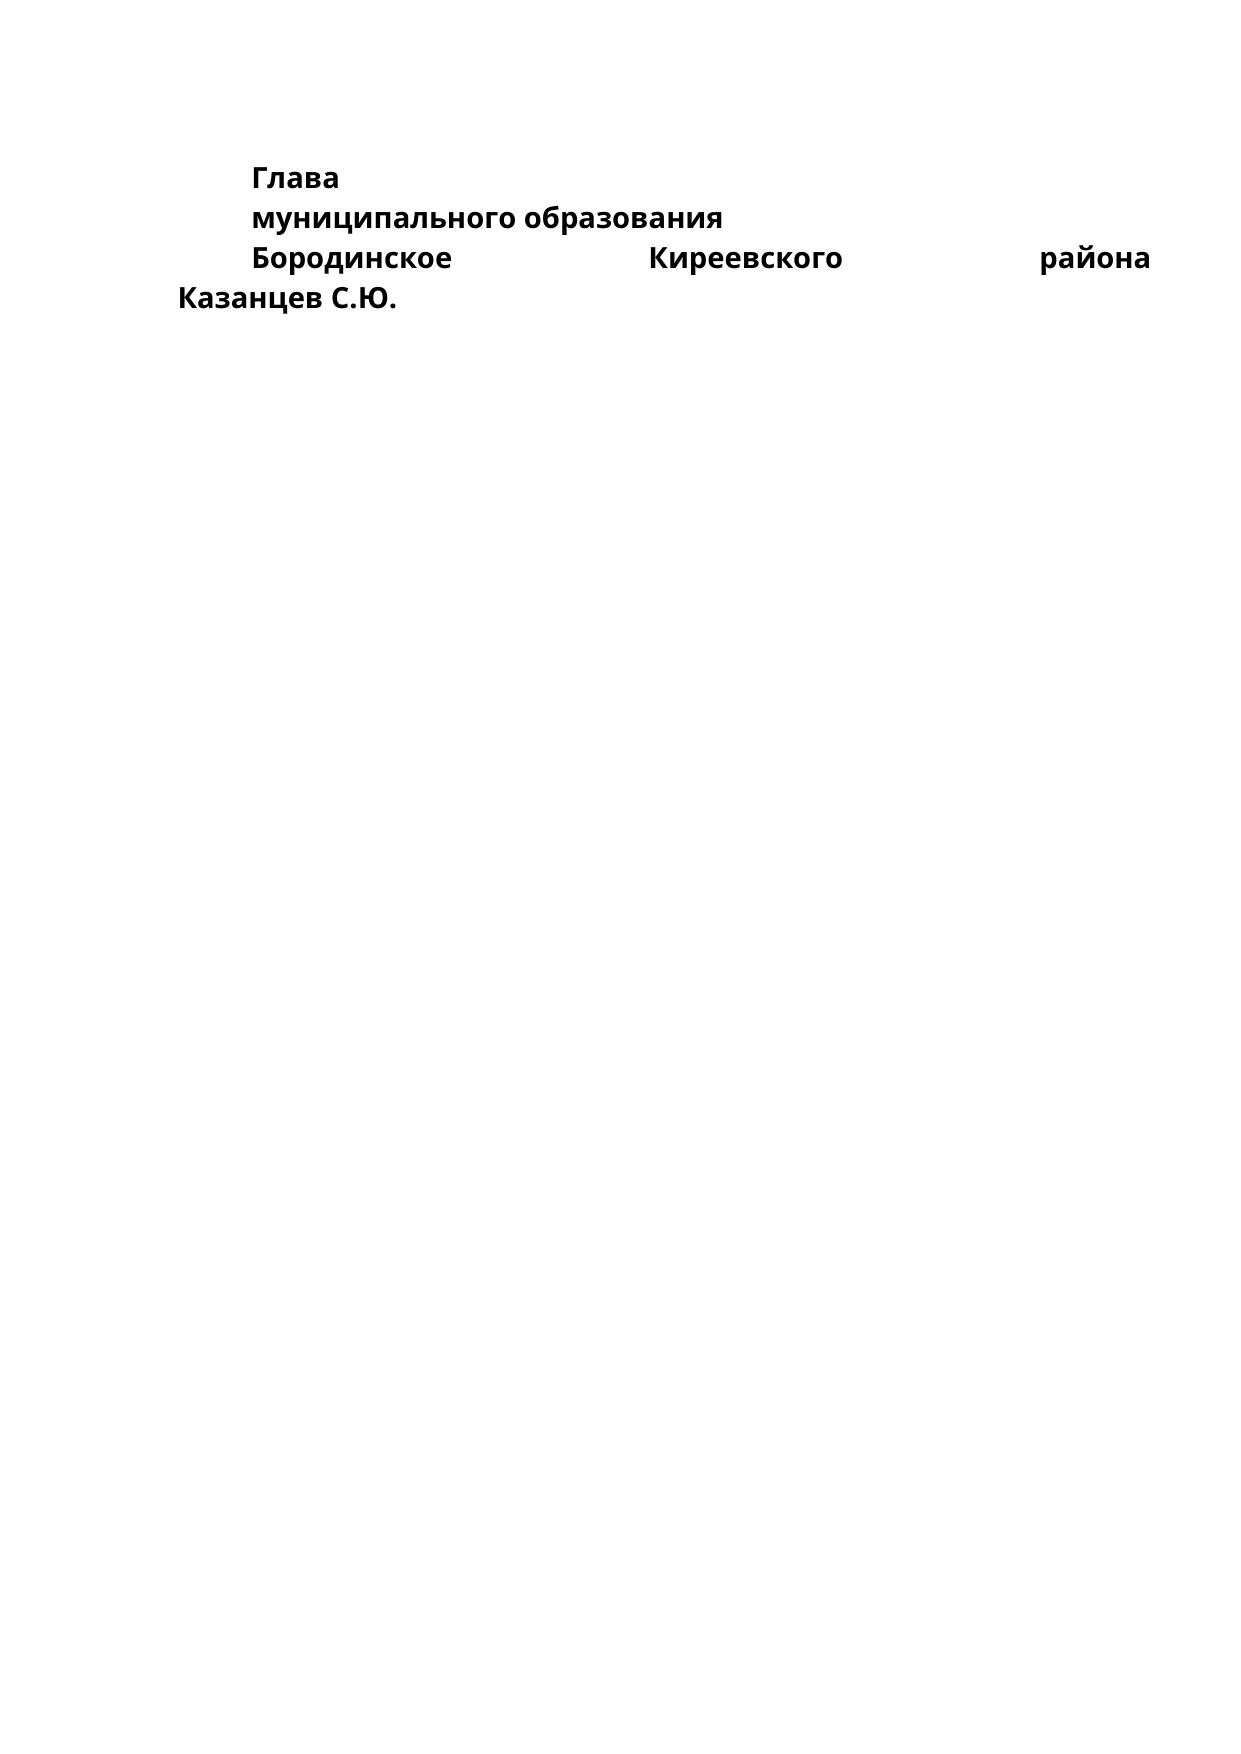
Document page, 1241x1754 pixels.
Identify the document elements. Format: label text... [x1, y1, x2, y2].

text Бородинское Киреевского района Казанцев С.Ю. [177, 237, 1152, 317]
text муниципального образования [177, 197, 1152, 237]
text Глава [177, 158, 1152, 197]
